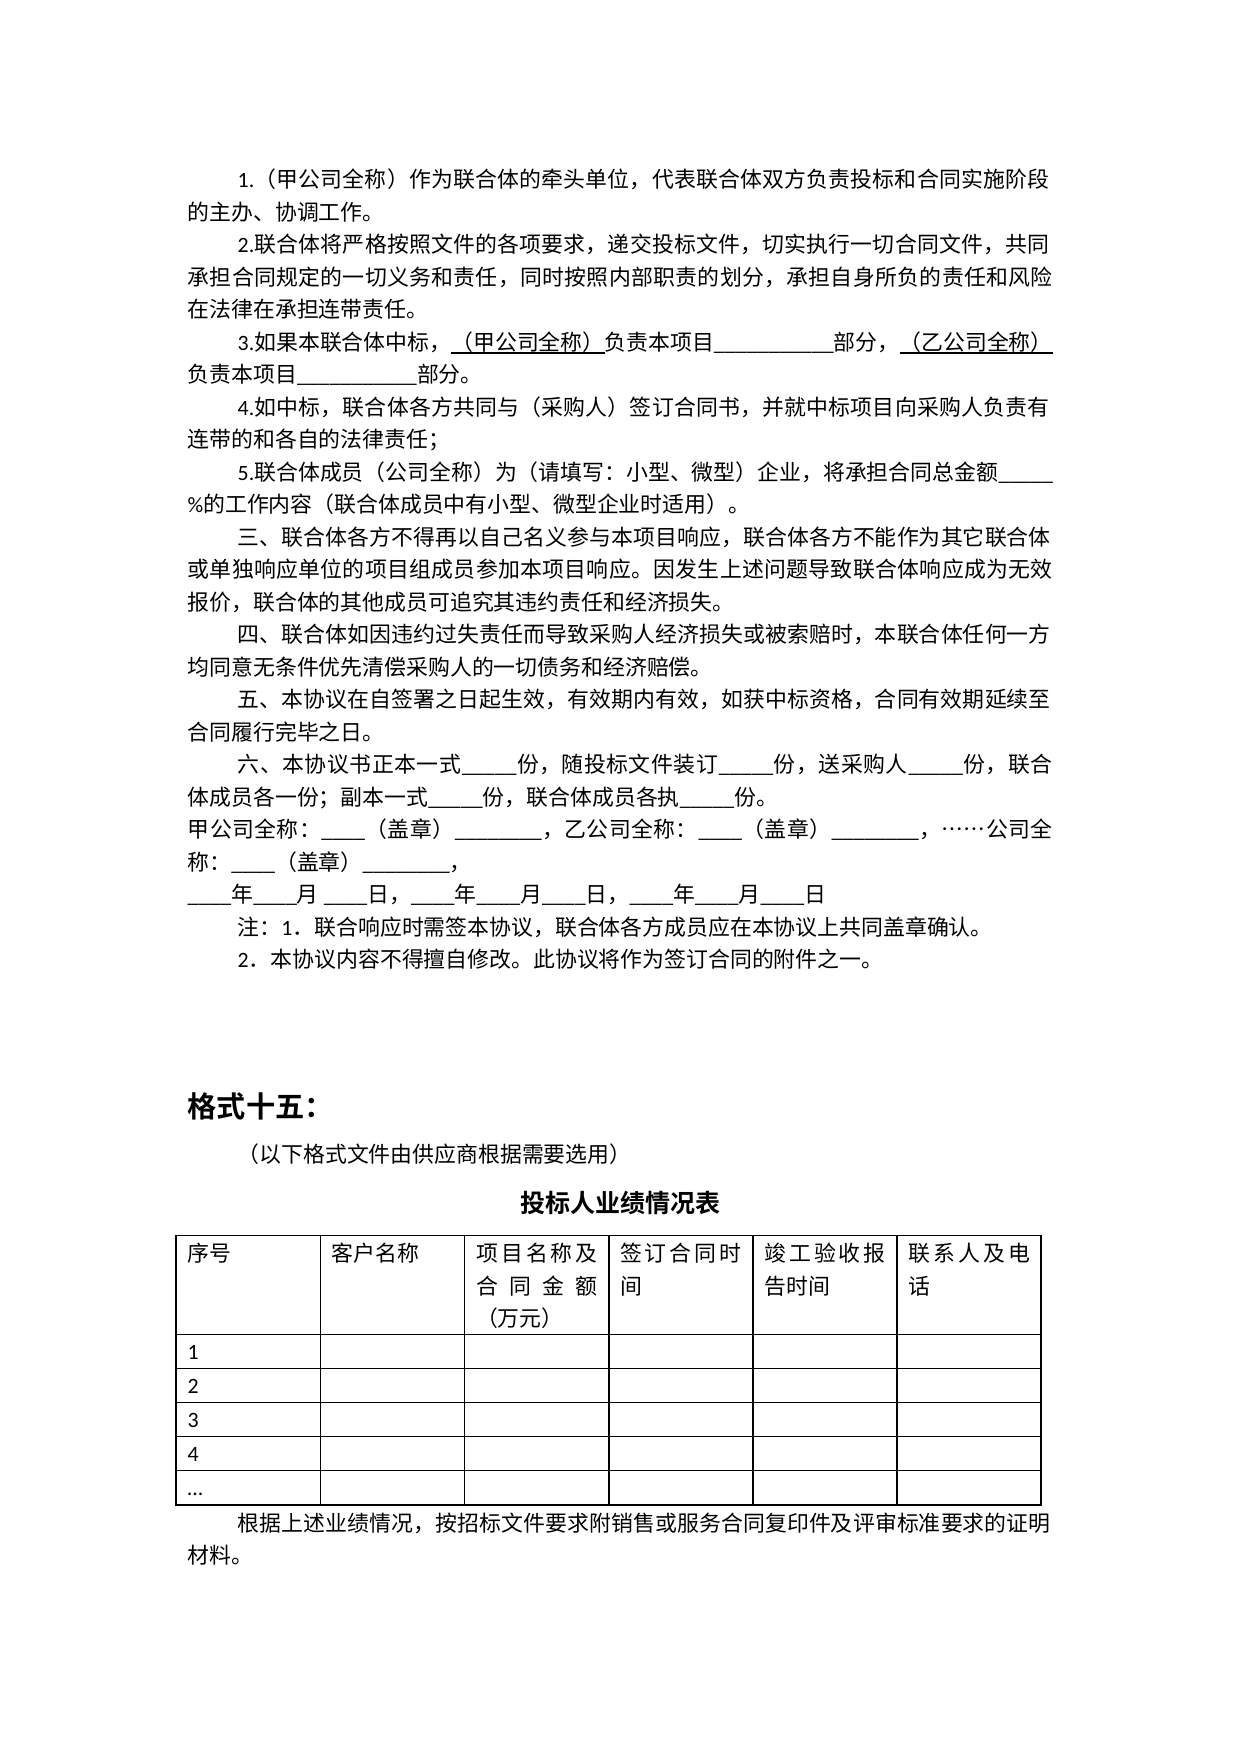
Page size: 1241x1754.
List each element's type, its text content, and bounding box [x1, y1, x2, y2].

text 根据上述业绩情况，按招标文件要求附销售或服务合同复印件及评审标准要求的证明材料。 [187, 1505, 1053, 1570]
table_cell [610, 1369, 752, 1402]
text 五、本协议在自签署之日起生效，有效期内有效，如获中标资格，合同有效期延续至合同履行完毕之日。 [187, 682, 1053, 747]
table_cell [754, 1335, 896, 1368]
table_cell [465, 1437, 608, 1470]
table_cell [465, 1369, 608, 1402]
table_cell [321, 1335, 464, 1368]
text 5.联合体成员（公司全称）为（请填写：小型、微型）企业，将承担合同总金额_____%的工作内容（联合体成员中有小型、微型企业时适用）。 [187, 454, 1053, 519]
table_cell [321, 1369, 464, 1402]
table_cell [898, 1335, 1040, 1368]
table_cell [898, 1403, 1040, 1436]
table_cell … [177, 1471, 320, 1504]
table_cell [898, 1471, 1040, 1504]
table_cell [465, 1471, 608, 1504]
table_cell [610, 1335, 752, 1368]
table_cell [465, 1403, 608, 1436]
table_header 竣工验收报告时间 [754, 1236, 896, 1333]
text 三、联合体各方不得再以自己名义参与本项目响应，联合体各方不能作为其它联合体或单独响应单位的项目组成员参加本项目响应。因发生上述问题导致联合体响应成为无效报价，联合体的其他成员可追究其违约责任和经济损失。 [187, 519, 1053, 617]
table_header 客户名称 [321, 1236, 464, 1333]
table_cell [321, 1437, 464, 1470]
text 四、联合体如因违约过失责任而导致采购人经济损失或被索赔时，本联合体任何一方均同意无条件优先清偿采购人的一切债务和经济赔偿。 [187, 617, 1053, 682]
table_cell [610, 1403, 752, 1436]
text ____年____月 ____日，____年____月____日，____年____月____日 [187, 877, 1053, 909]
text 2.联合体将严格按照文件的各项要求，递交投标文件，切实执行一切合同文件，共同承担合同规定的一切义务和责任，同时按照内部职责的划分，承担自身所负的责任和风险，在法律在承担连带责任。 [187, 227, 1053, 324]
table_cell [610, 1471, 752, 1504]
table_cell 2 [177, 1369, 320, 1402]
table_cell [898, 1369, 1040, 1402]
text 投标人业绩情况表 [187, 1169, 1053, 1234]
text 甲公司全称：____（盖章）________，乙公司全称：____（盖章）________，……公司全称：____（盖章）________， [187, 812, 1053, 877]
text 六、本协议书正本一式_____份，随投标文件装订_____份，送采购人_____份，联合体成员各一份；副本一式_____份，联合体成员各执_____份。 [187, 747, 1053, 812]
table_cell [754, 1471, 896, 1504]
text 2．本协议内容不得擅自修改。此协议将作为签订合同的附件之一。 [187, 942, 1053, 974]
text 注：1．联合响应时需签本协议，联合体各方成员应在本协议上共同盖章确认。 [187, 909, 1053, 942]
text （以下格式文件由供应商根据需要选用） [187, 1137, 1053, 1169]
table_header 项目名称及合同金额（万元） [465, 1236, 608, 1333]
table_cell [610, 1437, 752, 1470]
table_cell [465, 1335, 608, 1368]
text 3.如果本联合体中标，（甲公司全称）负责本项目___________部分，（乙公司全称）负责本项目___________部分。 [187, 324, 1053, 389]
text 1.（甲公司全称）作为联合体的牵头单位，代表联合体双方负责投标和合同实施阶段的主办、协调工作。 [187, 162, 1053, 227]
table_cell [321, 1471, 464, 1504]
table_header 联系人及电话 [898, 1236, 1040, 1333]
table_cell [321, 1403, 464, 1436]
table_cell [898, 1437, 1040, 1470]
table_cell 3 [177, 1403, 320, 1436]
table_cell 4 [177, 1437, 320, 1470]
table_cell [754, 1369, 896, 1402]
table_cell 1 [177, 1335, 320, 1368]
table_cell [754, 1403, 896, 1436]
table_cell [754, 1437, 896, 1470]
text 4.如中标，联合体各方共同与（采购人）签订合同书，并就中标项目向采购人负责有连带的和各自的法律责任； [187, 389, 1053, 454]
text 格式十五： [187, 1072, 1053, 1137]
table_header 签订合同时间 [610, 1236, 752, 1333]
table_header 序号 [177, 1236, 320, 1333]
